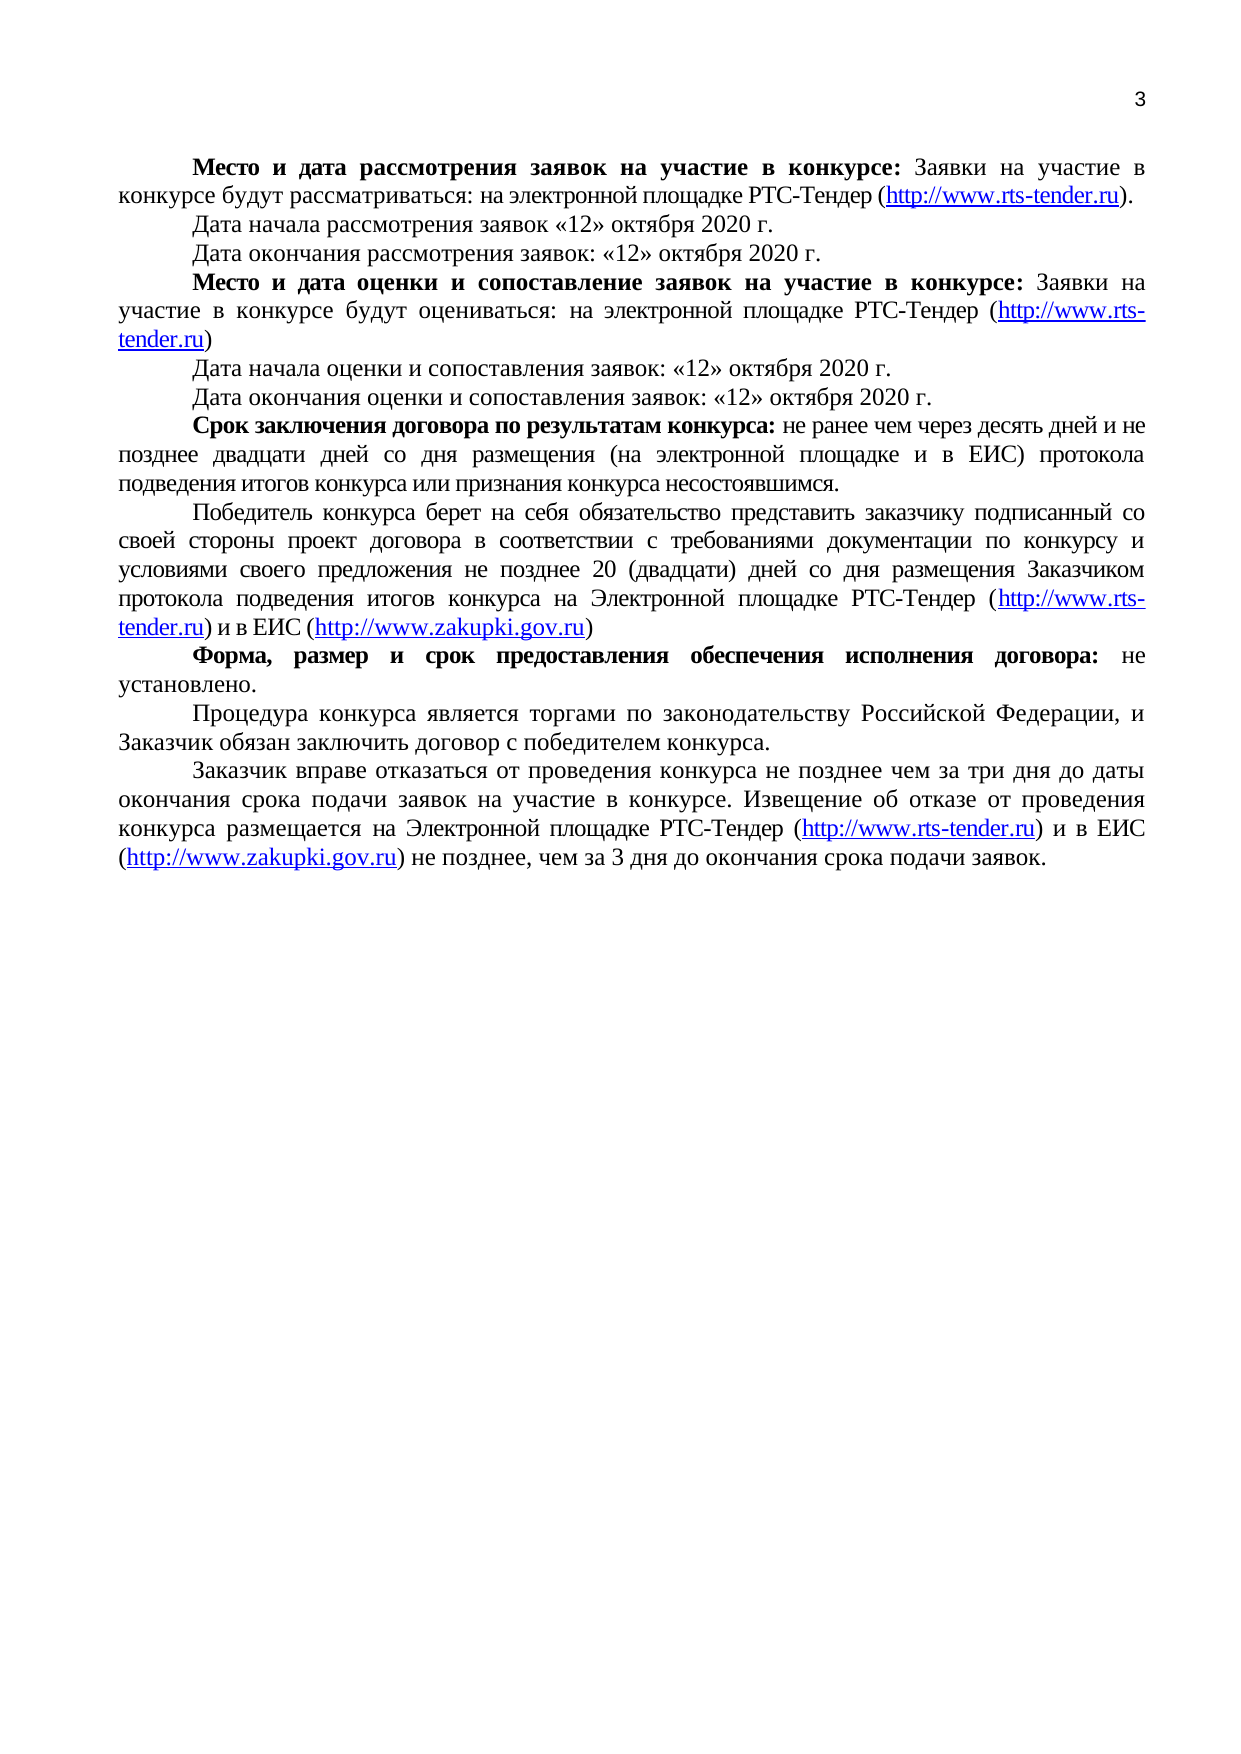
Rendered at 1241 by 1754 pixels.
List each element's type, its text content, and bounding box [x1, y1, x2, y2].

text Дата окончания оценки и сопоставления заявок: «12» октября 2020 г. [118, 382, 1146, 410]
text Заказчик вправе отказаться от проведения конкурса не позднее чем за три дня до даты окончания срока подачи заявок на участие в конкурсе. Извещение об отказе от проведения конкурса размещается на Электронной площадке РТС-Тендер (http://www.rts-tender.ru) и в ЕИС (http://www.zakupki.gov.ru) не позднее, чем за 3 дня до окончания срока подачи заявок. [118, 755, 1146, 870]
text Место и дата рассмотрения заявок на участие в конкурсе: Заявки на участие в конкурсе будут рассматриваться: на электронной площадке РТС-Тендер (http://www.rts-tender.ru). [118, 152, 1146, 209]
text Победитель конкурса берет на себя обязательство представить заказчику подписанный со своей стороны проект договора в соответствии с требованиями документации по конкурсу и условиями своего предложения не позднее 20 (двадцати) дней со дня размещения Заказчиком протокола подведения итогов конкурса на Электронной площадке РТС-Тендер (http://www.rts-tender.ru) и в ЕИС (http://www.zakupki.gov.ru) [118, 497, 1146, 640]
text Место и дата оценки и сопоставление заявок на участие в конкурсе: Заявки на участие в конкурсе будут оцениваться: на электронной площадке РТС-Тендер (http://www.rts-tender.ru) [118, 267, 1146, 353]
text Форма, размер и срок предоставления обеспечения исполнения договора: не установлено. [118, 640, 1146, 698]
text Дата начала оценки и сопоставления заявок: «12» октября 2020 г. [118, 353, 1146, 382]
text Дата окончания рассмотрения заявок: «12» октября 2020 г. [118, 238, 1146, 267]
text Процедура конкурса является торгами по законодательству Российской Федерации, и Заказчик обязан заключить договор с победителем конкурса. [118, 698, 1146, 755]
text Срок заключения договора по результатам конкурса: не ранее чем через десять дней и не позднее двадцати дней со дня размещения (на электронной площадке и в ЕИС) протокола подведения итогов конкурса или признания конкурса несостоявшимся. [118, 410, 1146, 497]
text Дата начала рассмотрения заявок «12» октября 2020 г. [118, 209, 1146, 238]
